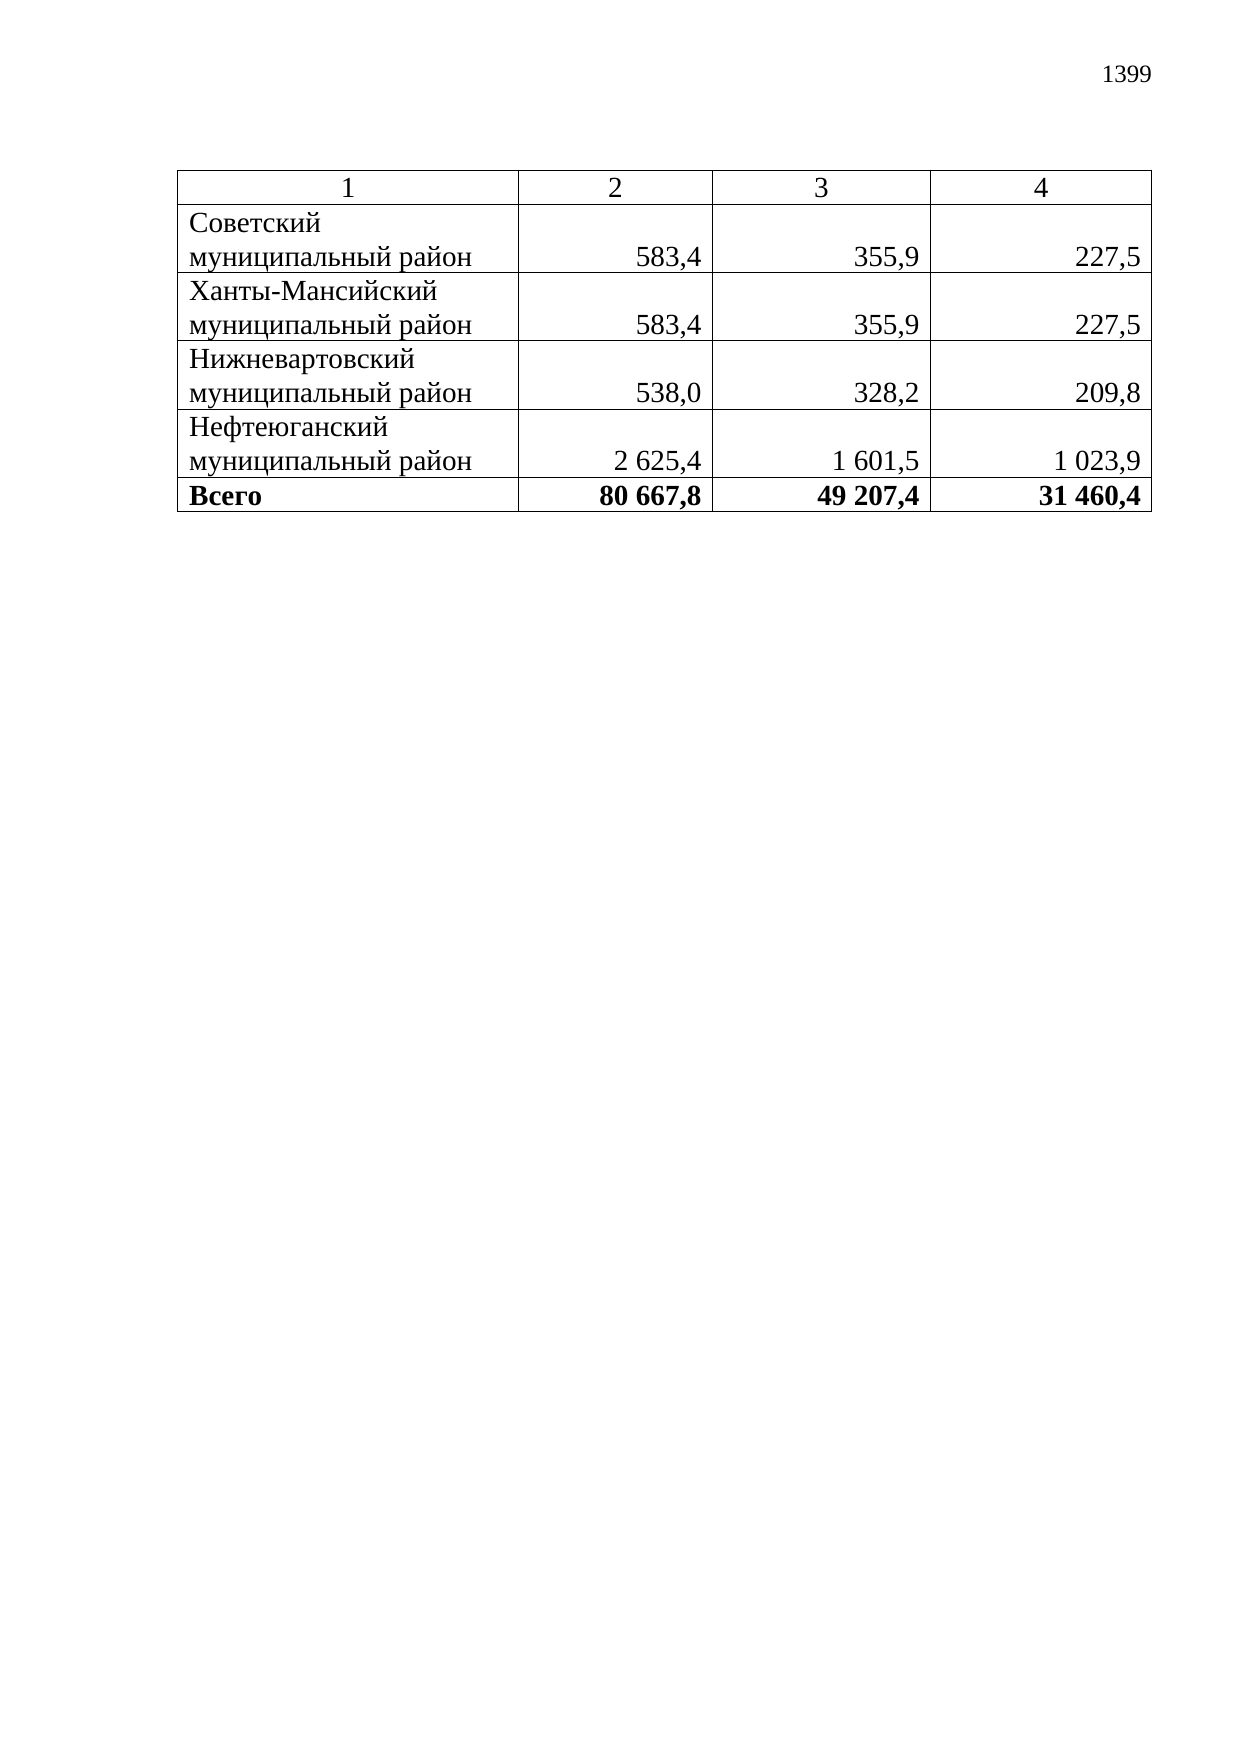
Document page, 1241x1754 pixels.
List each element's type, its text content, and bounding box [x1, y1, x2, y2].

table_header 1 [178, 171, 518, 204]
table_cell 49 207,4 [713, 478, 930, 511]
table_cell 1 601,5 [713, 410, 930, 477]
table_cell 355,9 [713, 205, 930, 272]
table_cell 328,2 [713, 341, 930, 408]
table_cell Ханты-Мансийский муниципальный район [178, 273, 518, 340]
table_cell 209,8 [931, 341, 1151, 408]
table_cell 355,9 [713, 273, 930, 340]
table_cell 80 667,8 [519, 478, 712, 511]
table_cell 2 625,4 [519, 410, 712, 477]
table_cell 583,4 [519, 205, 712, 272]
table_cell 227,5 [931, 205, 1151, 272]
table_cell 1 023,9 [931, 410, 1151, 477]
table_cell 583,4 [519, 273, 712, 340]
table_cell Советский муниципальный район [178, 205, 518, 272]
table_cell Нижневартовский муниципальный район [178, 341, 518, 408]
table_header 3 [713, 171, 930, 204]
table_cell 227,5 [931, 273, 1151, 340]
table_cell Нефтеюганский муниципальный район [178, 410, 518, 477]
table_cell 31 460,4 [931, 478, 1151, 511]
table_header 4 [931, 171, 1151, 204]
table_cell 538,0 [519, 341, 712, 408]
table_header 2 [519, 171, 712, 204]
table_cell Всего [178, 478, 518, 511]
